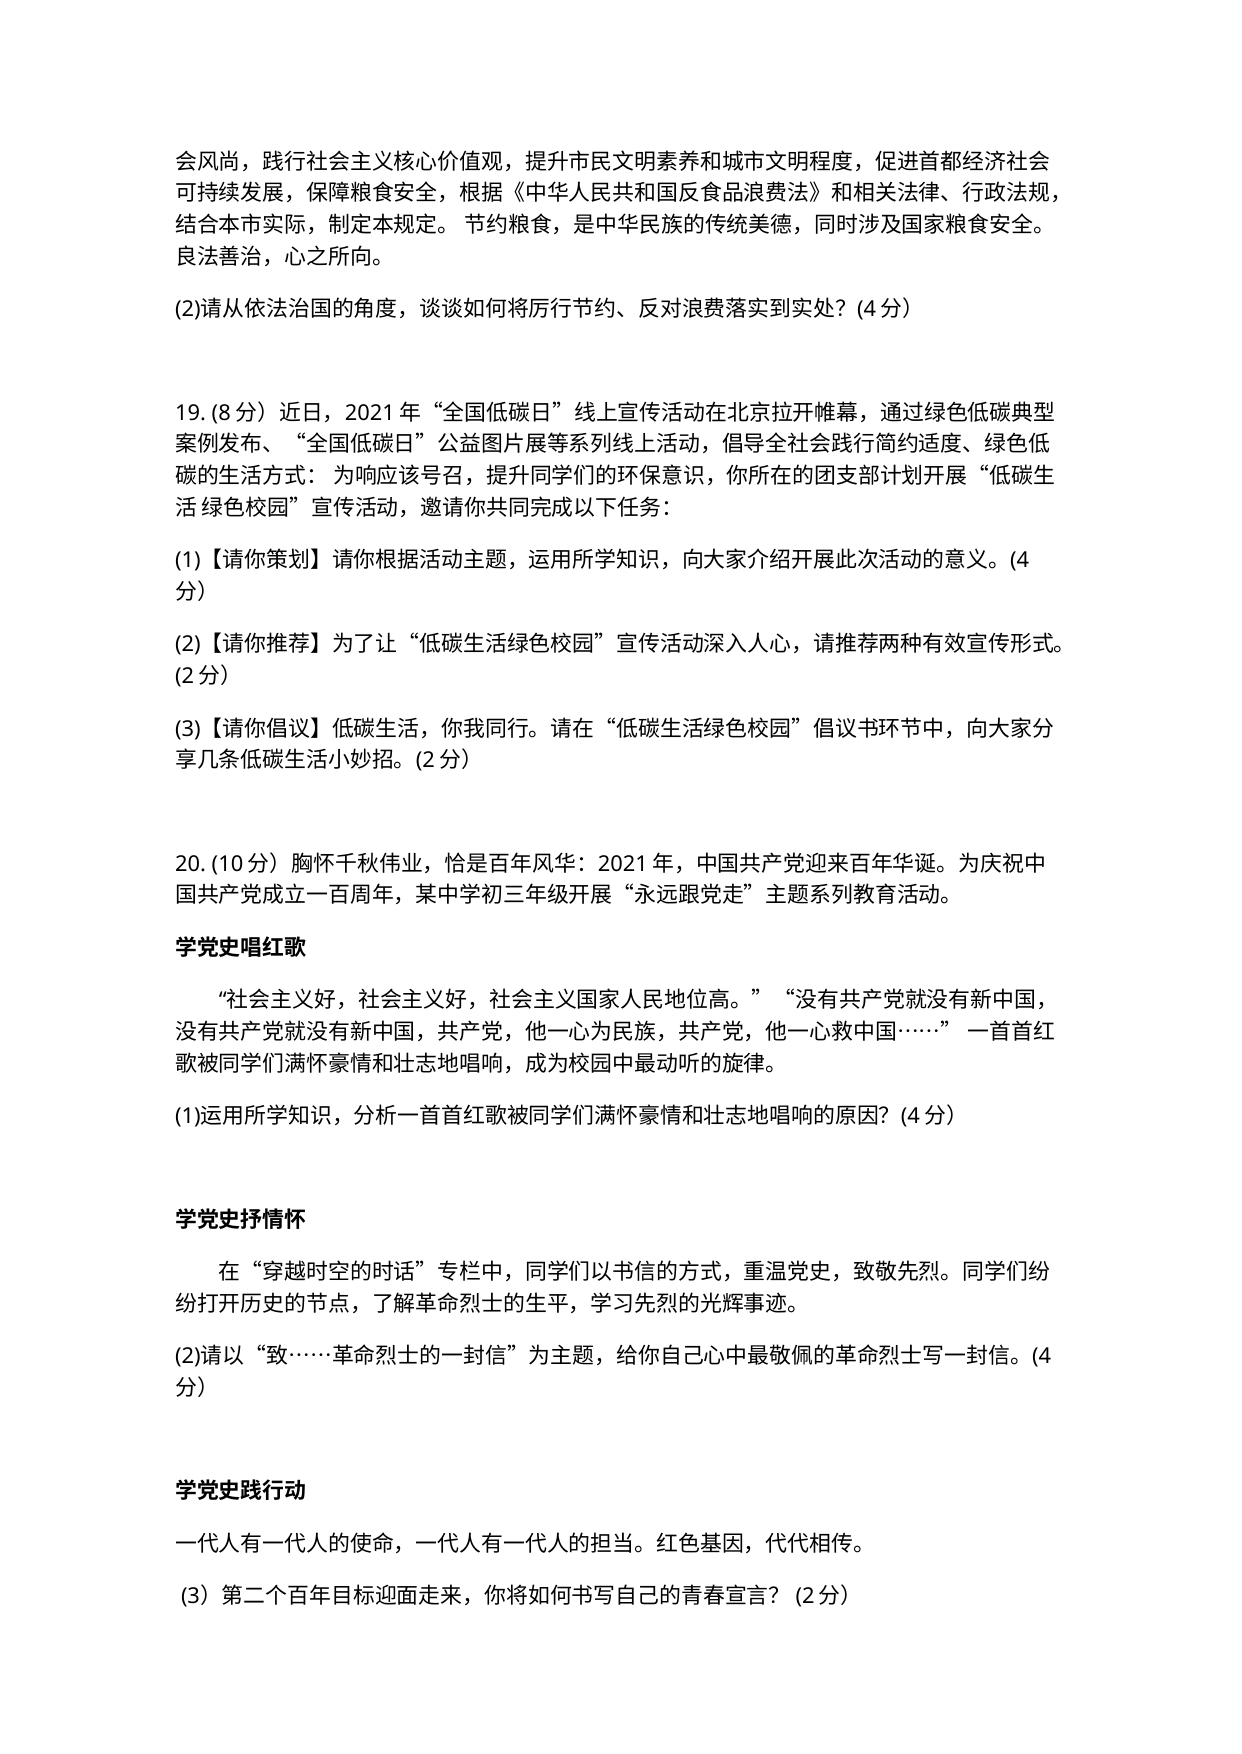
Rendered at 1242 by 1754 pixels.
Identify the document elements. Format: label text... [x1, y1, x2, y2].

text 学党史践行动 [175, 1473, 1067, 1505]
text (1)运用所学知识，分析一首首红歌被同学们满怀豪情和壮志地唱响的原因？(4分） [175, 1098, 1067, 1130]
text (3)【请你倡议】低碳生活，你我同行。请在“低碳生活绿色校园”倡议书环节中，向大家分享几条低碳生活小妙招。(2分） [175, 711, 1067, 774]
text 19. (8分）近日，2021年“全国低碳日”线上宣传活动在北京拉开帷幕，通过绿色低碳典型案例发布、“全国低碳日”公益图片展等系列线上活动，倡导全社会践行简约适度、绿色低碳的生活方式： 为响应该号召，提升同学们的环保意识，你所在的团支部计划开展“低碳生活 绿色校园”宣传活动，邀请你共同完成以下任务： [175, 394, 1067, 521]
text “社会主义好，社会主义好，社会主义国家人民地位高。”“没有共产党就没有新中国，没有共产党就没有新中国，共产党，他一心为民族，共产党，他一心救中国……” 一首首红歌被同学们满怀豪情和壮志地唱响，成为校园中最动听的旋律。 [175, 982, 1067, 1078]
text 学党史抒情怀 [175, 1202, 1067, 1233]
text 一代人有一代人的使命，一代人有一代人的担当。红色基因，代代相传。 [175, 1526, 1067, 1557]
text 20. (10分）胸怀千秋伟业，恰是百年风华：2021年，中国共产党迎来百年华诞。为庆祝中国共产党成立一百周年，某中学初三年级开展“永远跟党走”主题系列教育活动。 [175, 846, 1067, 909]
text (1)【请你策划】请你根据活动主题，运用所学知识，向大家介绍开展此次活动的意义。(4分） [175, 542, 1067, 606]
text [175, 144, 1067, 270]
text 在“穿越时空的时话”专栏中，同学们以书信的方式，重温党史，致敬先烈。同学们纷纷打开历史的节点，了解革命烈士的生平，学习先烈的光辉事迹。 [175, 1254, 1067, 1317]
text (2)【请你推荐】为了让“低碳生活绿色校园”宣传活动深入人心，请推荐两种有效宣传形式。(2分） [175, 626, 1067, 690]
text (2)请以“致……革命烈士的一封信”为主题，给你自己心中最敬佩的革命烈士写一封信。(4分） [175, 1338, 1067, 1402]
text (3）第二个百年目标迎面走来，你将如何书写自己的青春宣言？ (2分） [175, 1578, 1067, 1610]
text (2)请从依法治国的角度，谈谈如何将厉行节约、反对浪费落实到实处？(4分） [175, 291, 1067, 323]
text 学党史唱红歌 [175, 930, 1067, 962]
